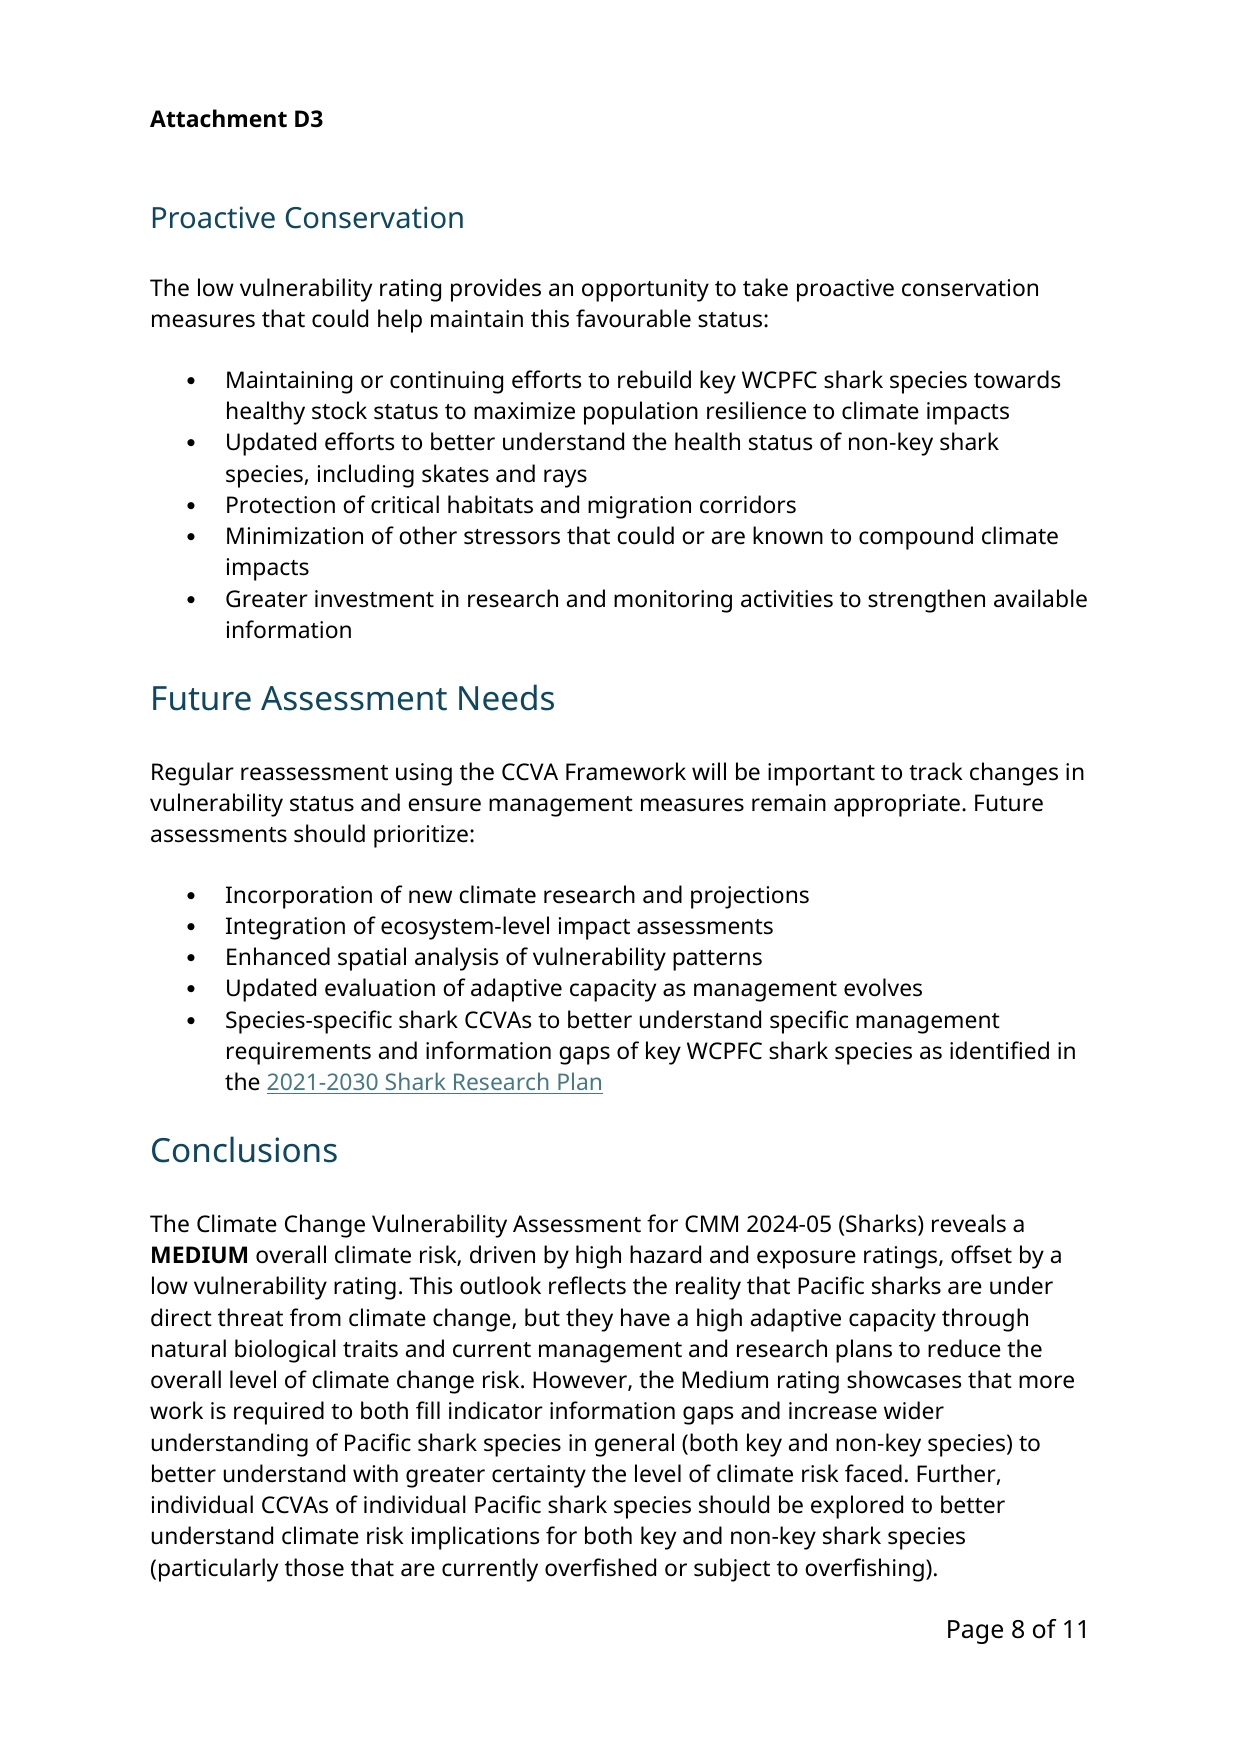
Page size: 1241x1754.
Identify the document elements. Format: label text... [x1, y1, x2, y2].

subtitle Future Assessment Needs [150, 674, 1090, 720]
subtitle Conclusions [150, 1126, 1090, 1172]
subtitle Proactive Conservation [150, 197, 1090, 237]
list Enhanced spatial analysis of vulnerability patterns [187, 941, 1090, 972]
list Incorporation of new climate research and projections [187, 878, 1090, 910]
list Updated efforts to better understand the health status of non-key shark species, including skates and rays [187, 426, 1090, 489]
list Greater investment in research and monitoring activities to strengthen available information [187, 583, 1090, 645]
text Regular reassessment using the CCVA Framework will be important to track changes in vulnerability status and ensure management measures remain appropriate. Future assessments should prioritize: [150, 756, 1090, 849]
list Maintaining or continuing efforts to rebuild key WCPFC shark species towards healthy stock status to maximize population resilience to climate impacts [187, 364, 1090, 426]
text The low vulnerability rating provides an opportunity to take proactive conservation measures that could help maintain this favourable status: [150, 272, 1090, 335]
list Protection of critical habitats and migration corridors [187, 489, 1090, 520]
list Species-specific shark CCVAs to better understand specific management requirements and information gaps of key WCPFC shark species as identified in the 2021-2030 Shark Research Plan [187, 1003, 1090, 1097]
list Minimization of other stressors that could or are known to compound climate impacts [187, 520, 1090, 583]
text The Climate Change Vulnerability Assessment for CMM 2024-05 (Sharks) reveals a MEDIUM overall climate risk, driven by high hazard and exposure ratings, offset by a low vulnerability rating. This outlook reflects the reality that Pacific sharks are under direct threat from climate change, but they have a high adaptive capacity through natural biological traits and current management and research plans to reduce the overall level of climate change risk. However, the Medium rating showcases that more work is required to both fill indicator information gaps and increase wider understanding of Pacific shark species in general (both key and non-key species) to better understand with greater certainty the level of climate risk faced. Further, individual CCVAs of individual Pacific shark species should be explored to better understand climate risk implications for both key and non-key shark species (particularly those that are currently overfished or subject to overfishing). [150, 1208, 1090, 1583]
list Updated evaluation of adaptive capacity as management evolves [187, 972, 1090, 1003]
list Integration of ecosystem-level impact assessments [187, 910, 1090, 941]
